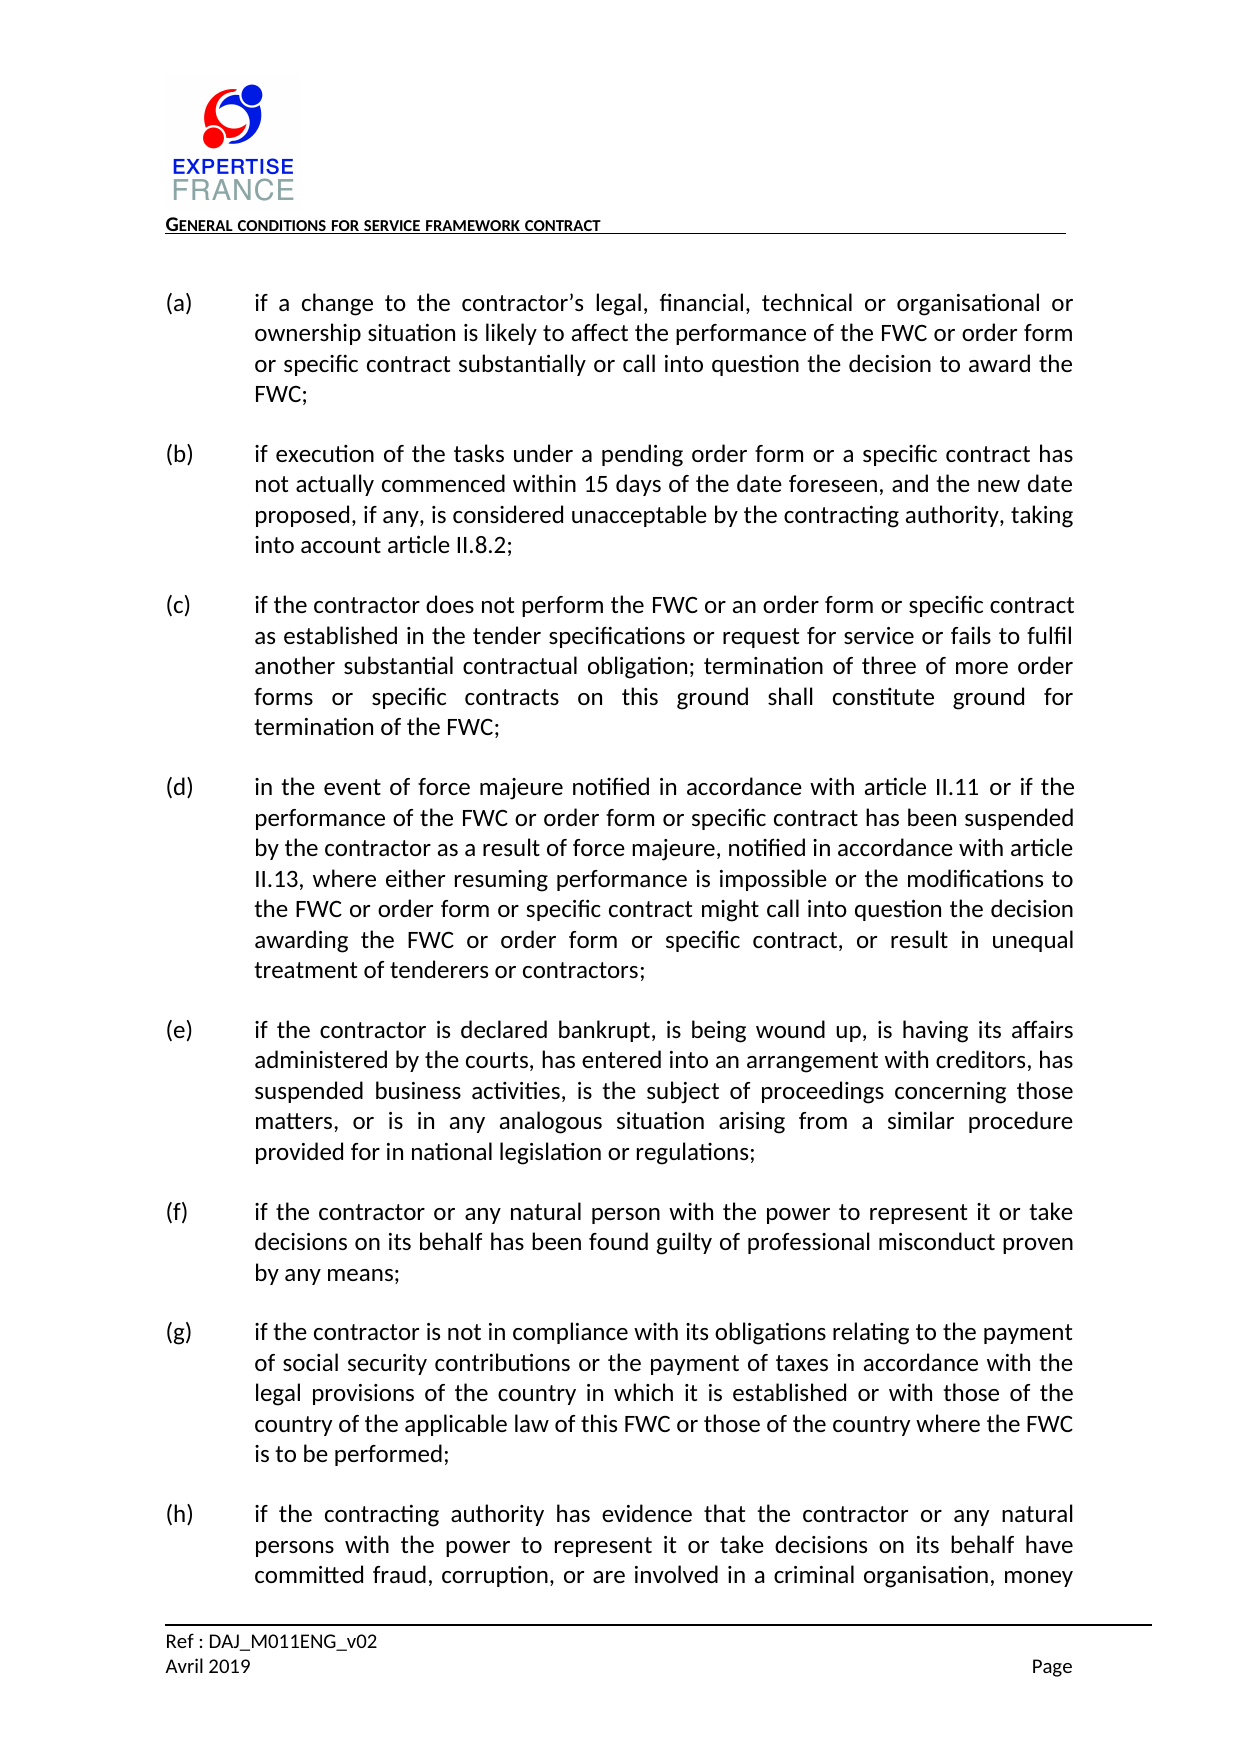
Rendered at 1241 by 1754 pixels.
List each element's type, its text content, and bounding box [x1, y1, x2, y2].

text (d) in the event of force majeure notified in accordance with article II.11 or if the performance of the FWC or order form or specific contract has been suspended by the contractor as a result of force majeure, notified in accordance with article II.13, where either resuming performance is impossible or the modifications to the FWC or order form or specific contract might call into question the decision awarding the FWC or order form or specific contract, or result in unequal treatment of tenderers or contractors; [165, 771, 1075, 985]
text (b) if execution of the tasks under a pending order form or a specific contract has not actually commenced within 15 days of the date foreseen, and the new date proposed, if any, is considered unacceptable by the contracting authority, taking into account article II.8.2; [165, 438, 1075, 560]
picture [165, 75, 302, 211]
text (g) if the contractor is not in compliance with its obligations relating to the payment of social security contributions or the payment of taxes in accordance with the legal provisions of the country in which it is established or with those of the country of the applicable law of this FWC or those of the country where the FWC is to be performed; [165, 1316, 1075, 1469]
text (a) if a change to the contractor’s legal, financial, technical or organisational or ownership situation is likely to affect the performance of the FWC or order form or specific contract substantially or call into question the decision to award the FWC; [165, 287, 1075, 409]
text (e) if the contractor is declared bankrupt, is being wound up, is having its affairs administered by the courts, has entered into an arrangement with creditors, has suspended business activities, is the subject of proceedings concerning those matters, or is in any analogous situation arising from a similar procedure provided for in national legislation or regulations; [165, 1014, 1075, 1167]
text (c) if the contractor does not perform the FWC or an order form or specific contract as established in the tender specifications or request for service or fails to fulfil another substantial contractual obligation; termination of three of more order forms or specific contracts on this ground shall constitute ground for termination of the FWC; [165, 589, 1075, 742]
text (f) if the contractor or any natural person with the power to represent it or take decisions on its behalf has been found guilty of professional misconduct proven by any means; [165, 1196, 1075, 1287]
